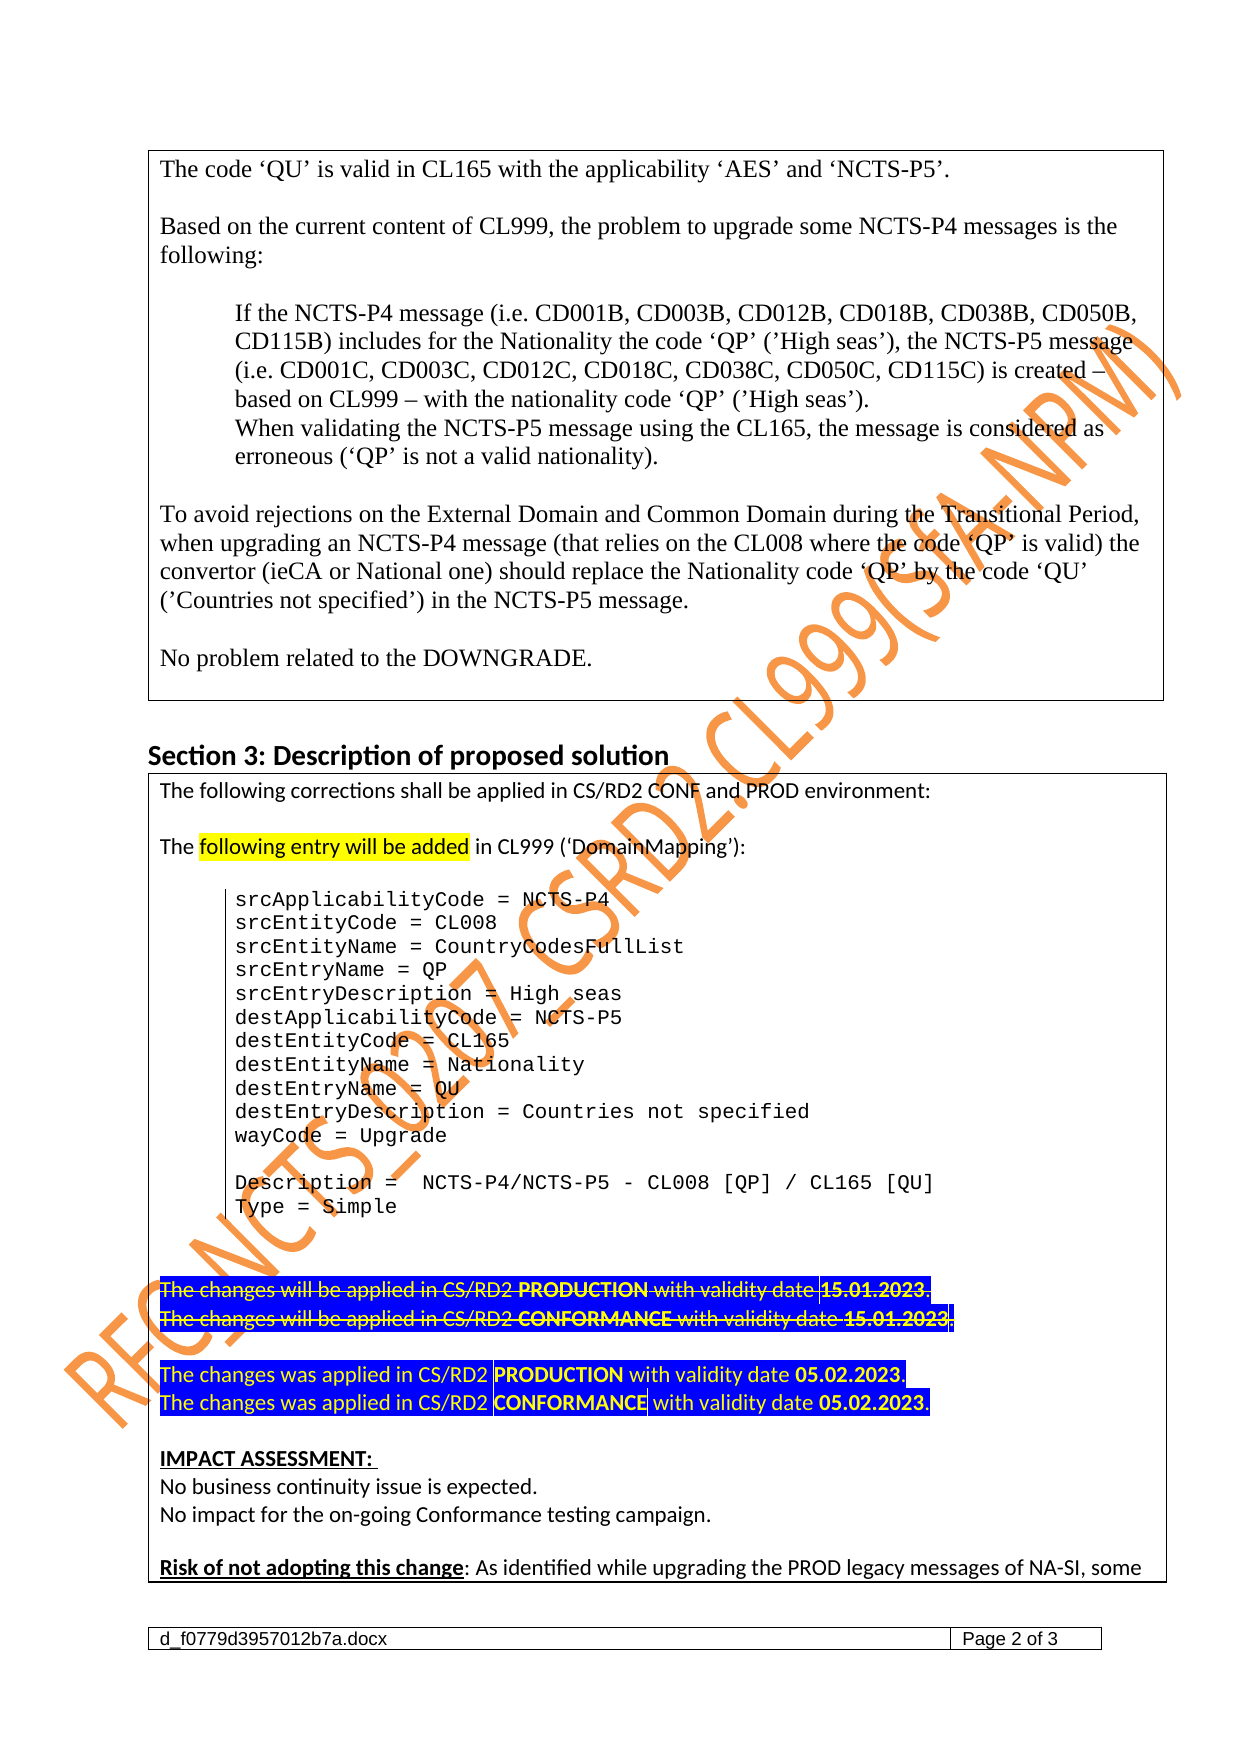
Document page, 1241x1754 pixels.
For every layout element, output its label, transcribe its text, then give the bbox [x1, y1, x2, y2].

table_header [149, 774, 1166, 1581]
text Section 3: Description of proposed solution [148, 737, 1102, 772]
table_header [149, 151, 1163, 700]
